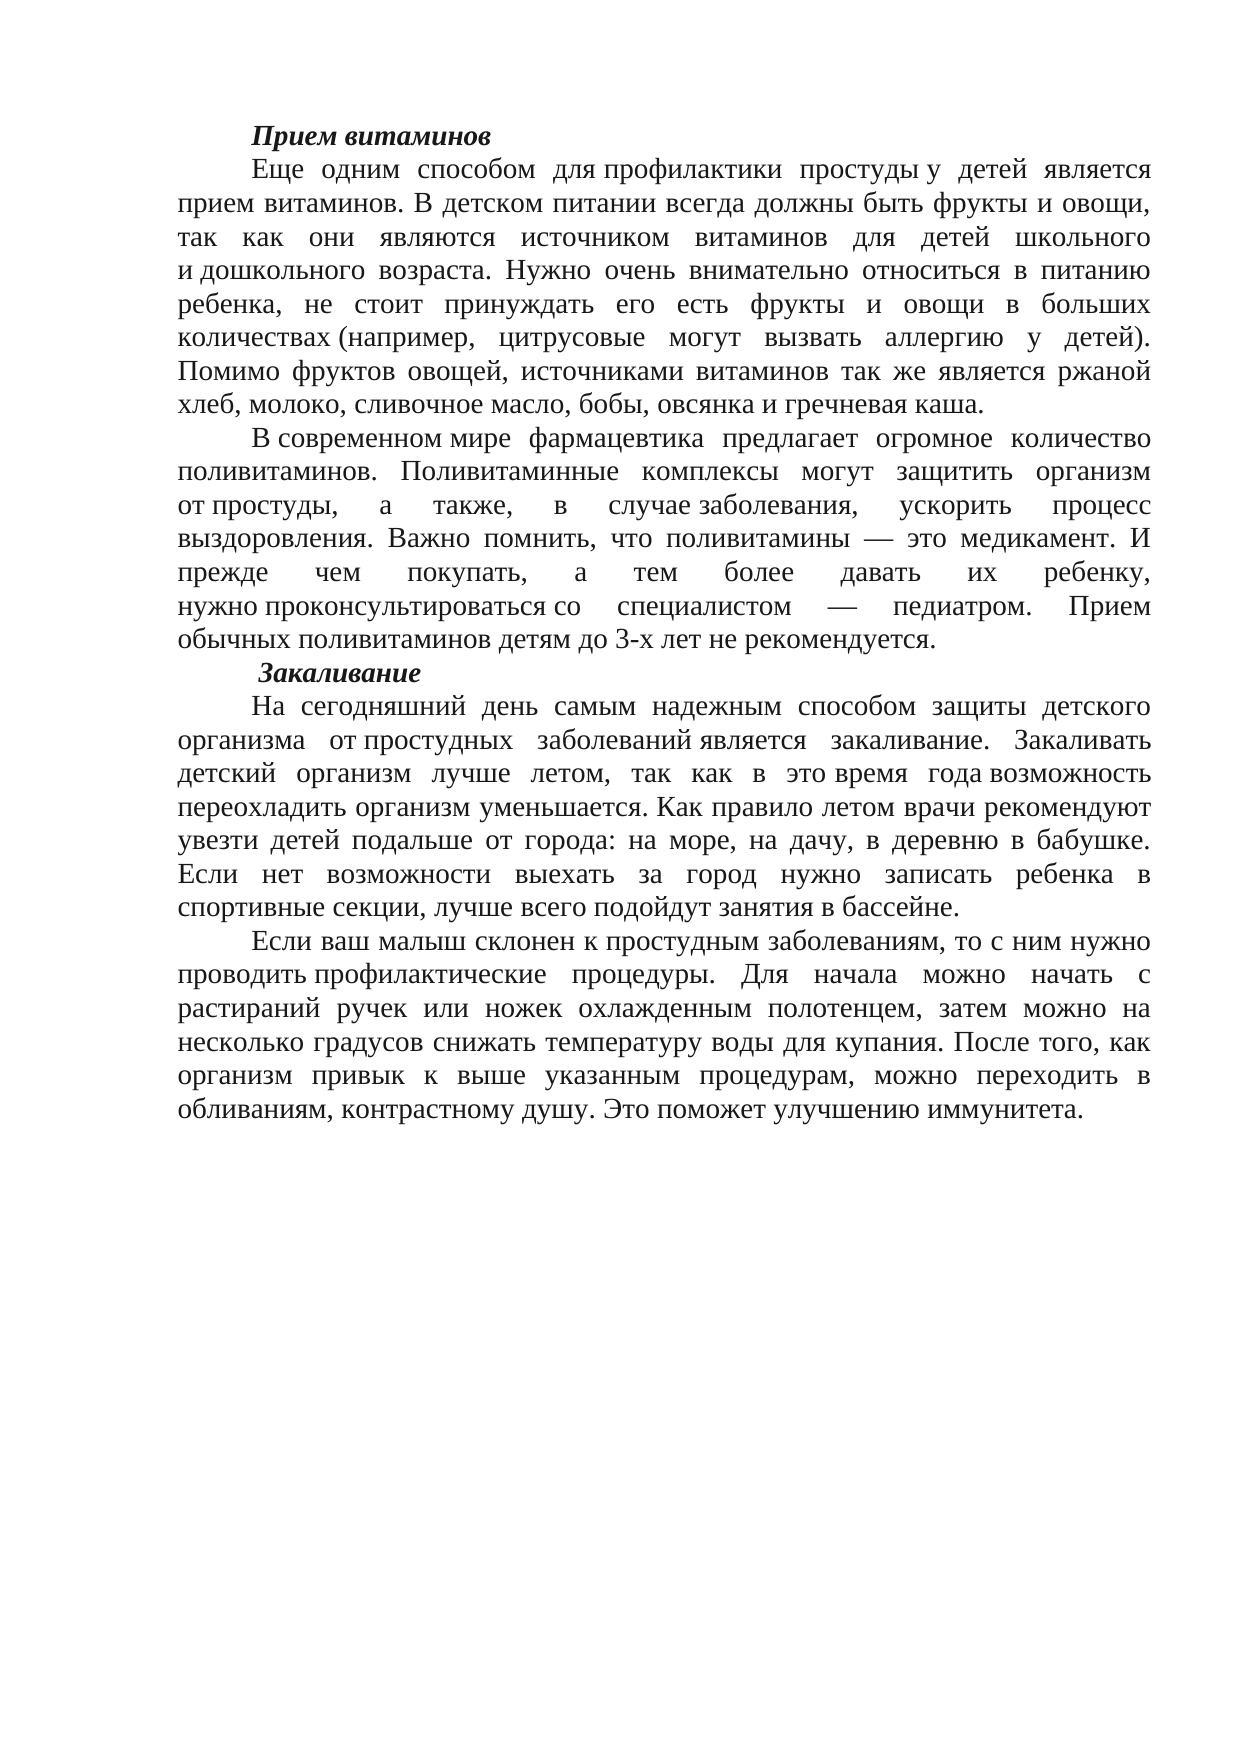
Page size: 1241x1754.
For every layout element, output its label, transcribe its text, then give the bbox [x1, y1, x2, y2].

text В современном мире фармацевтика предлагает огромное количество поливитаминов. Поливитаминные комплексы могут защитить организм от простуды, а также, в случае заболевания, ускорить процесс выздоровления. Важно помнить, что поливитамины — это медикамент. И прежде чем покупать, а тем более давать их ребенку, нужно проконсультироваться со специалистом — педиатром. Прием обычных поливитаминов детям до 3-х лет не рекомендуется. [177, 420, 1152, 655]
text Еще одним способом для профилактики простуды у детей является прием витаминов. В детском питании всегда должны быть фрукты и овощи, так как они являются источником витаминов для детей школьного и дошкольного возраста. Нужно очень внимательно относиться в питанию ребенка, не стоит принуждать его есть фрукты и овощи в больших количествах (например, цитрусовые могут вызвать аллергию у детей). Помимо фруктов овощей, источниками витаминов так же является ржаной хлеб, молоко, сливочное масло, бобы, овсянка и гречневая каша. [177, 152, 1152, 420]
text Если ваш малыш склонен к простудным заболеваниям, то с ним нужно проводить профилактические процедуры. Для начала можно начать с растираний ручек или ножек охлажденным полотенцем, затем можно на несколько градусов снижать температуру воды для купания. После того, как организм привык к выше указанным процедурам, можно переходить в обливаниям, контрастному душу. Это поможет улучшению иммунитета. [177, 923, 1152, 1124]
text На сегодняшний день самым надежным способом защиты детского организма от простудных заболеваний является закаливание. Закаливать детский организм лучше летом, так как в это время года возможность переохладить организм уменьшается. Как правило летом врачи рекомендуют увезти детей подальше от города: на море, на дачу, в деревню в бабушке. Если нет возможности выехать за город нужно записать ребенка в спортивные секции, лучше всего подойдут занятия в бассейне. [177, 688, 1152, 923]
text Прием витаминов [177, 118, 1152, 152]
text Закаливание [177, 655, 1152, 688]
